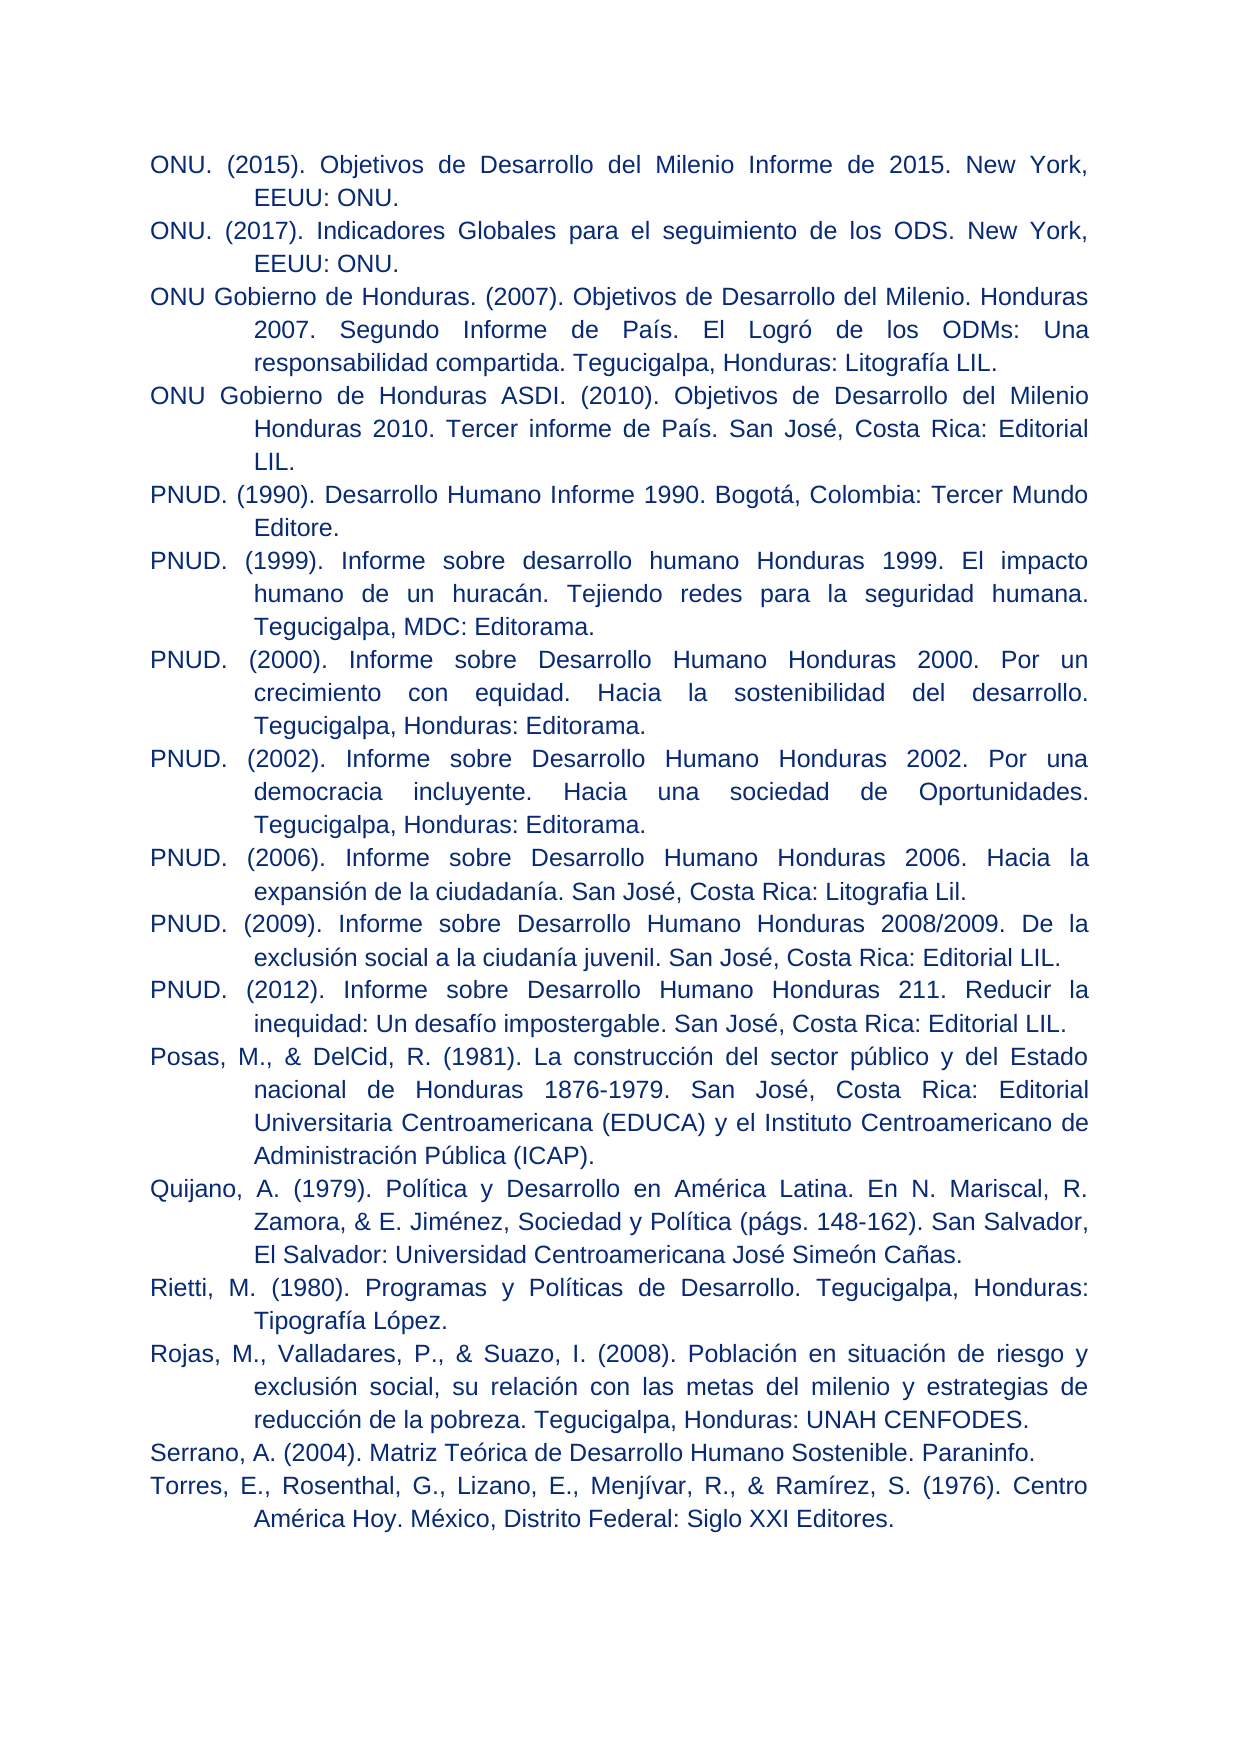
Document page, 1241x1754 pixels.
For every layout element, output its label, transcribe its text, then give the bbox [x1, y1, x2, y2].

text Torres, E., Rosenthal, G., Lizano, E., Menjívar, R., & Ramírez, S. (1976). Centro América Hoy. México, Distrito Federal: Siglo XXI Editores. [150, 1471, 1090, 1533]
text ONU Gobierno de Honduras ASDI. (2010). Objetivos de Desarrollo del Milenio Honduras 2010. Tercer informe de País. San José, Costa Rica: Editorial LIL. [150, 381, 1090, 476]
text PNUD. (1990). Desarrollo Humano Informe 1990. Bogotá, Colombia: Tercer Mundo Editore. [150, 480, 1090, 542]
text PNUD. (2006). Informe sobre Desarrollo Humano Honduras 2006. Hacia la expansión de la ciudadanía. San José, Costa Rica: Litografia Lil. [150, 843, 1090, 905]
text PNUD. (2009). Informe sobre Desarrollo Humano Honduras 2008/2009. De la exclusión social a la ciudanía juvenil. San José, Costa Rica: Editorial LIL. [150, 909, 1090, 971]
text Serrano, A. (2004). Matriz Teórica de Desarrollo Humano Sostenible. Paraninfo. [150, 1438, 1090, 1467]
text PNUD. (2012). Informe sobre Desarrollo Humano Honduras 211. Reducir la inequidad: Un desafío impostergable. San José, Costa Rica: Editorial LIL. [150, 976, 1090, 1037]
text PNUD. (2002). Informe sobre Desarrollo Humano Honduras 2002. Por una democracia incluyente. Hacia una sociedad de Oportunidades. Tegucigalpa, Honduras: Editorama. [150, 744, 1090, 839]
text PNUD. (2000). Informe sobre Desarrollo Humano Honduras 2000. Por un crecimiento con equidad. Hacia la sostenibilidad del desarrollo. Tegucigalpa, Honduras: Editorama. [150, 645, 1090, 740]
text ONU. (2017). Indicadores Globales para el seguimiento de los ODS. New York, EEUU: ONU. [150, 216, 1090, 278]
text Quijano, A. (1979). Política y Desarrollo en América Latina. En N. Mariscal, R. Zamora, & E. Jiménez, Sociedad y Política (págs. 148-162). San Salvador, El Salvador: Universidad Centroamericana José Simeón Cañas. [150, 1174, 1090, 1268]
text PNUD. (1999). Informe sobre desarrollo humano Honduras 1999. El impacto humano de un huracán. Tejiendo redes para la seguridad humana. Tegucigalpa, MDC: Editorama. [150, 546, 1090, 641]
text ONU. (2015). Objetivos de Desarrollo del Milenio Informe de 2015. New York, EEUU: ONU. [150, 150, 1090, 212]
text ONU Gobierno de Honduras. (2007). Objetivos de Desarrollo del Milenio. Honduras 2007. Segundo Informe de País. El Logró de los ODMs: Una responsabilidad compartida. Tegucigalpa, Honduras: Litografía LIL. [150, 282, 1090, 377]
text Rietti, M. (1980). Programas y Políticas de Desarrollo. Tegucigalpa, Honduras: Tipografía López. [150, 1273, 1090, 1334]
text Posas, M., & DelCid, R. (1981). La construcción del sector público y del Estado nacional de Honduras 1876-1979. San José, Costa Rica: Editorial Universitaria Centroamericana (EDUCA) y el Instituto Centroamericano de Administración Pública (ICAP). [150, 1042, 1090, 1169]
text Rojas, M., Valladares, P., & Suazo, I. (2008). Población en situación de riesgo y exclusión social, su relación con las metas del milenio y estrategias de reducción de la pobreza. Tegucigalpa, Honduras: UNAH CENFODES. [150, 1339, 1090, 1433]
